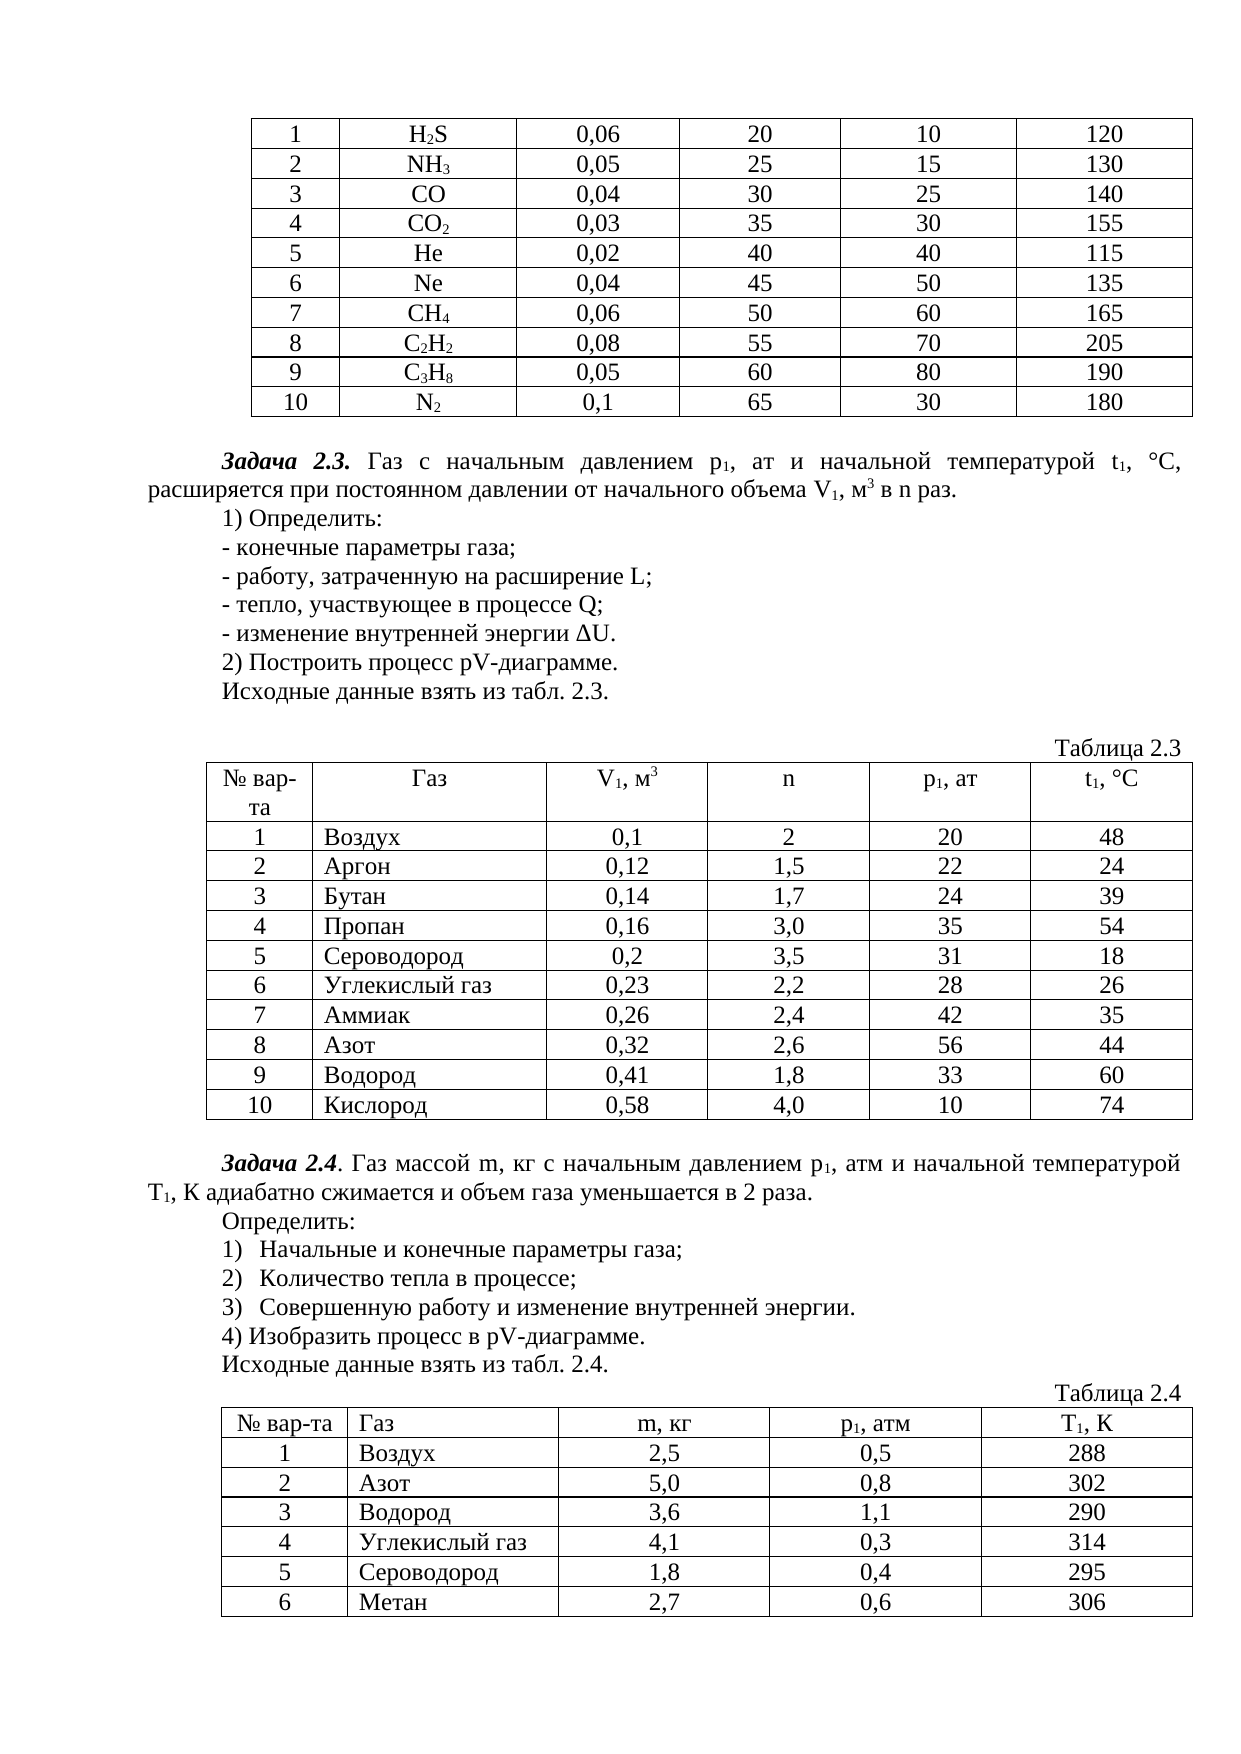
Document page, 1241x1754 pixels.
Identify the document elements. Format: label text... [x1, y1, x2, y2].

table_cell 60 [841, 298, 1016, 327]
table_cell 10 [841, 119, 1016, 148]
table_cell 0,16 [547, 911, 707, 940]
table_cell 0,14 [547, 881, 707, 910]
table_cell 50 [841, 268, 1016, 297]
table_cell 7 [207, 1000, 312, 1029]
text - тепло, участвующее в процессе Q; [148, 589, 1181, 618]
table_cell 9 [207, 1060, 312, 1089]
table_cell Воздух [313, 822, 546, 850]
table_cell 1,8 [559, 1557, 769, 1586]
table_cell 165 [1017, 298, 1192, 327]
table_cell 302 [982, 1468, 1192, 1496]
table_cell 48 [1031, 822, 1192, 850]
table_cell 180 [1017, 387, 1192, 416]
table_cell 7 [252, 298, 339, 327]
text Исходные данные взять из табл. 2.4. [148, 1349, 1181, 1378]
table_cell 140 [1017, 179, 1192, 207]
table_cell 0,1 [547, 822, 707, 850]
table_cell 56 [870, 1030, 1030, 1059]
table_cell Ne [340, 268, 516, 297]
table_cell 60 [1031, 1060, 1192, 1089]
list Совершенную работу и изменение внутренней энергии. [222, 1292, 1181, 1321]
table_cell 0,06 [517, 119, 679, 148]
table_cell 8 [207, 1030, 312, 1059]
table_cell 3,6 [559, 1498, 769, 1526]
table_cell 0,3 [770, 1527, 981, 1556]
table_cell 5 [252, 238, 339, 267]
table_cell 10 [207, 1090, 312, 1118]
table_cell 205 [1017, 328, 1192, 356]
table_cell Аммиак [313, 1000, 546, 1029]
table_cell 0,02 [517, 238, 679, 267]
table_cell 40 [680, 238, 840, 267]
table_cell 22 [870, 851, 1030, 880]
table_cell Аргон [313, 851, 546, 880]
table_cell 155 [1017, 209, 1192, 237]
table_cell 60 [680, 358, 840, 386]
table_cell 54 [1031, 911, 1192, 940]
table_header Т1, К [982, 1408, 1192, 1437]
table_cell 74 [1031, 1090, 1192, 1118]
table_cell Сероводород [348, 1557, 558, 1586]
table_cell 2 [708, 822, 869, 850]
table_cell 0,08 [517, 328, 679, 356]
table_cell 288 [982, 1438, 1192, 1467]
table_cell 115 [1017, 238, 1192, 267]
table_header Газ [313, 763, 546, 821]
table_cell Бутан [313, 881, 546, 910]
table_cell 0,04 [517, 179, 679, 207]
table_cell 295 [982, 1557, 1192, 1586]
table_cell NH3 [340, 149, 516, 178]
table_cell 2,5 [559, 1438, 769, 1467]
table_cell 0,6 [770, 1587, 981, 1616]
table_cell 26 [1031, 971, 1192, 999]
table_cell 290 [982, 1498, 1192, 1526]
table_cell Пропан [313, 911, 546, 940]
table_cell 120 [1017, 119, 1192, 148]
table_cell C3H8 [340, 358, 516, 386]
table_cell 135 [1017, 268, 1192, 297]
table_cell 4 [252, 209, 339, 237]
table_header Газ [348, 1408, 558, 1437]
table_cell 44 [1031, 1030, 1192, 1059]
table_header № вар-та [222, 1408, 347, 1437]
list Количество тепла в процессе; [222, 1263, 1181, 1292]
table_cell 70 [841, 328, 1016, 356]
table_cell 35 [1031, 1000, 1192, 1029]
table_cell 1,8 [708, 1060, 869, 1089]
table_cell 0,32 [547, 1030, 707, 1059]
table_cell 6 [252, 268, 339, 297]
table_cell Воздух [348, 1438, 558, 1467]
table_cell 1,7 [708, 881, 869, 910]
table_cell Кислород [313, 1090, 546, 1118]
table_cell 8 [252, 328, 339, 356]
table_cell 0,8 [770, 1468, 981, 1496]
table_cell 9 [252, 358, 339, 386]
table_cell 2 [252, 149, 339, 178]
text Задача 2.3. Газ с начальным давлением р1, ат и начальной температурой t1, °С, расширяется при постоянном давлении от начального объема V1, м3 в n раз. [148, 446, 1181, 503]
table_cell 0,06 [517, 298, 679, 327]
table_cell 2 [222, 1468, 347, 1496]
text Таблица 2.3 [148, 733, 1181, 762]
table_cell 31 [870, 941, 1030, 969]
list Начальные и конечные параметры газа; [222, 1234, 1181, 1263]
text Задача 2.4. Газ массой m, кг с начальным давлением р1, атм и начальной температурой Т1, К адиабатно сжимается и объем газа уменьшается в 2 раза. [148, 1148, 1181, 1206]
table_cell 3 [252, 179, 339, 207]
table_cell Азот [313, 1030, 546, 1059]
table_cell 1 [222, 1438, 347, 1467]
table_cell 0,4 [770, 1557, 981, 1586]
table_cell 20 [870, 822, 1030, 850]
table_header р1, атм [770, 1408, 981, 1437]
table_cell 2 [207, 851, 312, 880]
table_cell 25 [680, 149, 840, 178]
table_cell 0,03 [517, 209, 679, 237]
table_cell 35 [870, 911, 1030, 940]
table_cell Углекислый газ [313, 971, 546, 999]
table_cell 3 [207, 881, 312, 910]
text Таблица 2.4 [148, 1378, 1181, 1407]
text 2) Построить процесс pV-диаграмме. [148, 647, 1181, 676]
table_cell 24 [1031, 851, 1192, 880]
text - конечные параметры газа; [148, 532, 1181, 561]
table_cell CO [340, 179, 516, 207]
table_cell CH4 [340, 298, 516, 327]
table_header n [708, 763, 869, 821]
table_cell 0,41 [547, 1060, 707, 1089]
table_header V1, м3 [547, 763, 707, 821]
table_cell 33 [870, 1060, 1030, 1089]
table_cell 20 [680, 119, 840, 148]
table_cell Водород [348, 1498, 558, 1526]
table_cell 30 [841, 209, 1016, 237]
table_cell 35 [680, 209, 840, 237]
table_header t1, °С [1031, 763, 1192, 821]
table_cell 5 [207, 941, 312, 969]
text 4) Изобразить процесс в pV-диаграмме. [148, 1321, 1181, 1349]
table_cell Водород [313, 1060, 546, 1089]
table_cell 25 [841, 179, 1016, 207]
table_cell 6 [222, 1587, 347, 1616]
table_cell 24 [870, 881, 1030, 910]
table_cell 3,0 [708, 911, 869, 940]
table_cell 80 [841, 358, 1016, 386]
table_cell He [340, 238, 516, 267]
table_cell 1,1 [770, 1498, 981, 1526]
table_cell 130 [1017, 149, 1192, 178]
table_cell 1 [207, 822, 312, 850]
table_cell 0,5 [770, 1438, 981, 1467]
table_cell 314 [982, 1527, 1192, 1556]
table_cell 0,05 [517, 358, 679, 386]
table_header m, кг [559, 1408, 769, 1437]
table_cell 28 [870, 971, 1030, 999]
text - изменение внутренней энергии ΔU. [148, 618, 1181, 647]
table_cell CO2 [340, 209, 516, 237]
table_cell 0,23 [547, 971, 707, 999]
table_cell 39 [1031, 881, 1192, 910]
table_cell 15 [841, 149, 1016, 178]
table_cell 2,7 [559, 1587, 769, 1616]
table_cell 65 [680, 387, 840, 416]
table_cell 4 [222, 1527, 347, 1556]
table_cell 0,1 [517, 387, 679, 416]
table_cell C2H2 [340, 328, 516, 356]
table_cell 55 [680, 328, 840, 356]
table_cell 40 [841, 238, 1016, 267]
table_cell Метан [348, 1587, 558, 1616]
table_cell 42 [870, 1000, 1030, 1029]
table_cell 50 [680, 298, 840, 327]
table_cell 10 [870, 1090, 1030, 1118]
table_cell 4,0 [708, 1090, 869, 1118]
table_cell 30 [841, 387, 1016, 416]
table_cell 0,58 [547, 1090, 707, 1118]
table_cell 6 [207, 971, 312, 999]
table_cell 45 [680, 268, 840, 297]
table_cell 4 [207, 911, 312, 940]
table_cell 5 [222, 1557, 347, 1586]
text Определить: [148, 1206, 1181, 1234]
table_cell 18 [1031, 941, 1192, 969]
table_cell 0,2 [547, 941, 707, 969]
table_cell H2S [340, 119, 516, 148]
table_cell 0,26 [547, 1000, 707, 1029]
table_cell 1,5 [708, 851, 869, 880]
table_cell 4,1 [559, 1527, 769, 1556]
table_cell 3,5 [708, 941, 869, 969]
text Исходные данные взять из табл. 2.3. [148, 676, 1181, 704]
table_cell 2,2 [708, 971, 869, 999]
table_cell Азот [348, 1468, 558, 1496]
table_cell 2,4 [708, 1000, 869, 1029]
table_cell 30 [680, 179, 840, 207]
table_cell 306 [982, 1587, 1192, 1616]
table_cell 1 [252, 119, 339, 148]
table_cell 3 [222, 1498, 347, 1526]
table_cell 190 [1017, 358, 1192, 386]
text - работу, затраченную на расширение L; [148, 561, 1181, 589]
table_header р1, ат [870, 763, 1030, 821]
table_cell N2 [340, 387, 516, 416]
table_cell 0,05 [517, 149, 679, 178]
table_cell 5,0 [559, 1468, 769, 1496]
text 1) Определить: [148, 503, 1181, 532]
table_cell 0,04 [517, 268, 679, 297]
table_cell 2,6 [708, 1030, 869, 1059]
table_cell 10 [252, 387, 339, 416]
table_cell 0,12 [547, 851, 707, 880]
table_cell Углекислый газ [348, 1527, 558, 1556]
table_cell Сероводород [313, 941, 546, 969]
table_header № вар-та [207, 763, 312, 821]
